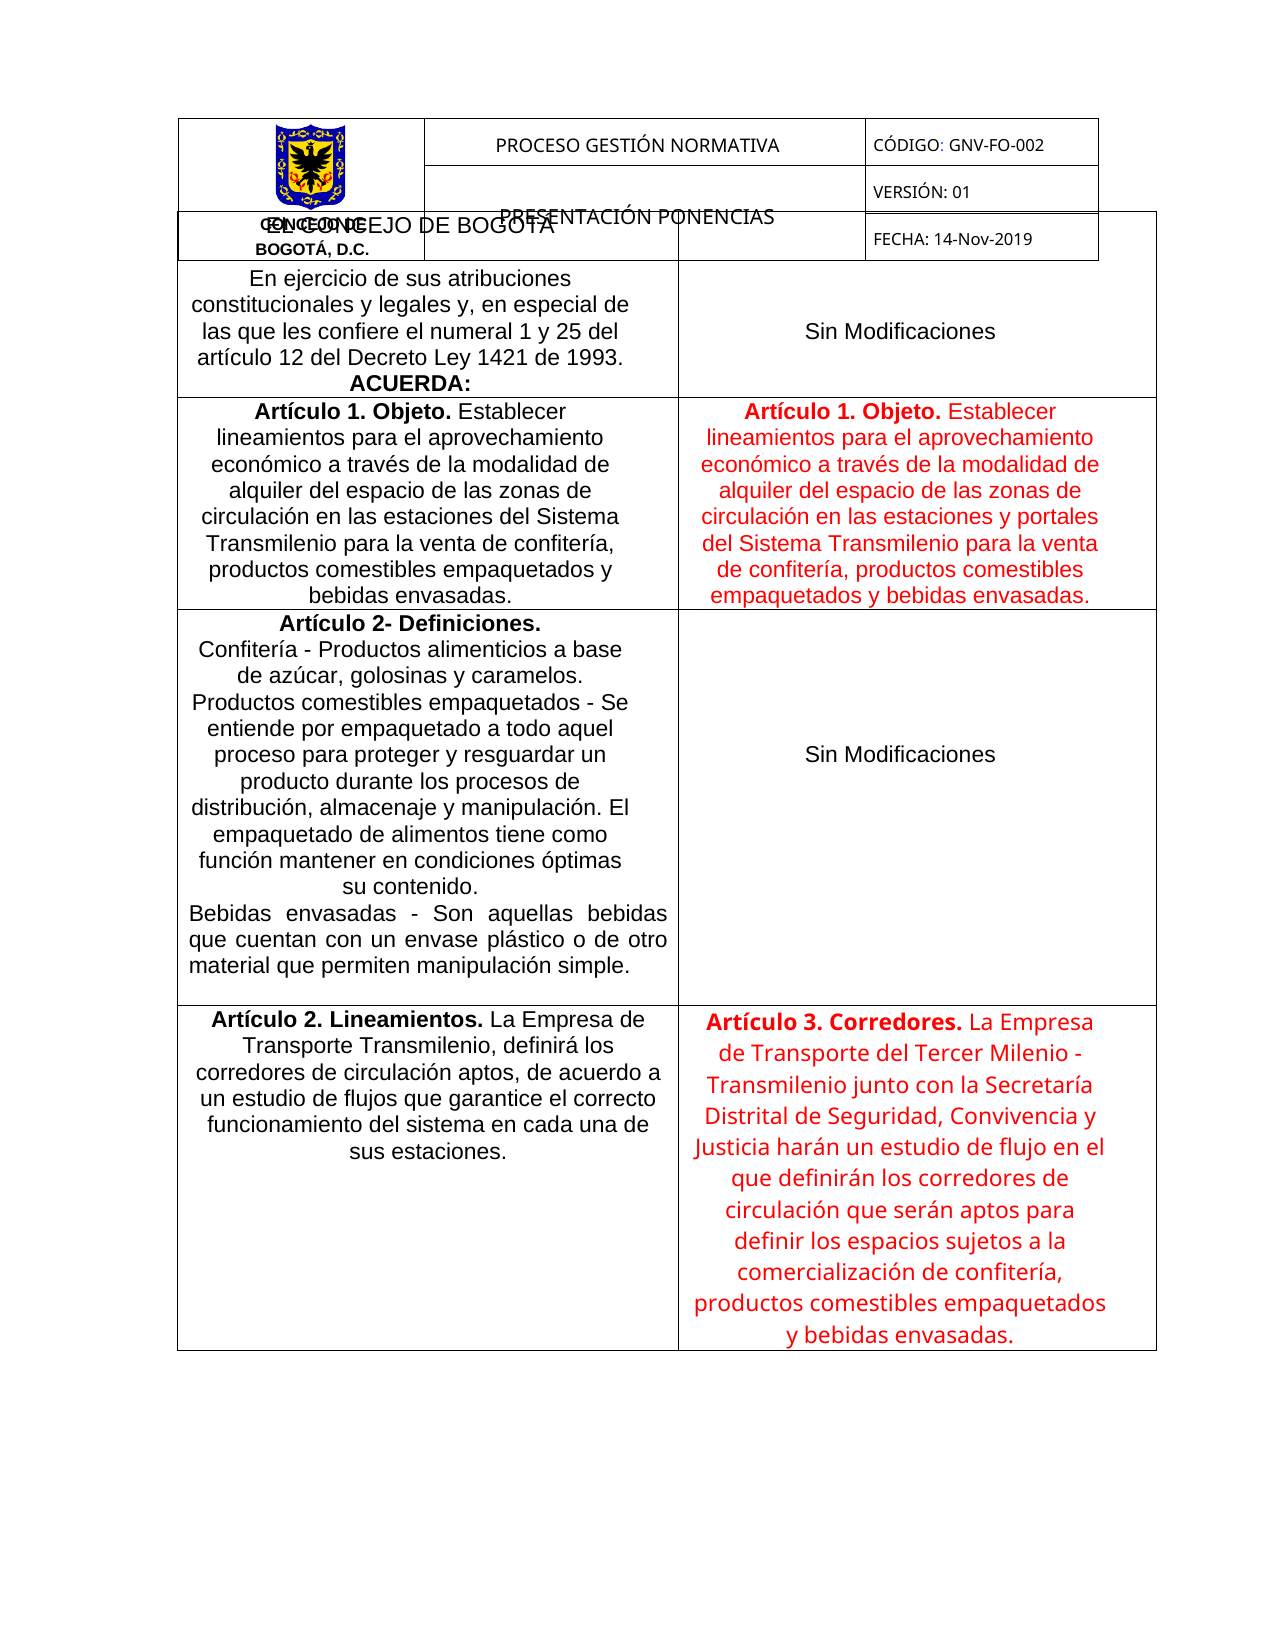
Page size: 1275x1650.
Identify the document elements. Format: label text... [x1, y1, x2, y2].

table_cell Artículo 1. Objeto. Establecer lineamientos para el aprovechamiento económico a través de la modalidad de alquiler del espacio de las zonas de circulación en las estaciones y portales del Sistema Transmilenio para la venta de confitería, productos comestibles empaquetados y bebidas envasadas. [679, 398, 1156, 609]
table_cell Artículo 1. Objeto. Establecer lineamientos para el aprovechamiento económico a través de la modalidad de alquiler del espacio de las zonas de circulación en las estaciones del Sistema Transmilenio para la venta de confitería, productos comestibles empaquetados y bebidas envasadas. [178, 398, 678, 609]
table_cell Artículo 2. Lineamientos. La Empresa de Transporte Transmilenio, definirá los corredores de circulación aptos, de acuerdo a un estudio de flujos que garantice el correcto funcionamiento del sistema en cada una de sus estaciones. [178, 1006, 678, 1350]
table_cell Sin Modificaciones [679, 610, 1156, 1005]
picture [275, 124, 346, 210]
table_header Sin Modificaciones [679, 212, 1156, 397]
table_header EL CONCEJO DE BOGOTÁ En ejercicio de sus atribuciones constitucionales y legales y, en especial de las que les confiere el numeral 1 y 25 del artículo 12 del Decreto Ley 1421 de 1993. ACUERDA: [178, 212, 678, 397]
table_cell Artículo 3. Corredores. La Empresa de Transporte del Tercer Milenio - Transmilenio junto con la Secretaría Distrital de Seguridad, Convivencia y Justicia harán un estudio de flujo en el que definirán los corredores de circulación que serán aptos para definir los espacios sujetos a la comercialización de confitería, productos comestibles empaquetados y bebidas envasadas. [679, 1006, 1156, 1350]
table_cell Artículo 2- Definiciones. Confitería - Productos alimenticios a base de azúcar, golosinas y caramelos. Productos comestibles empaquetados - Se entiende por empaquetado a todo aquel proceso para proteger y resguardar un producto durante los procesos de distribución, almacenaje y manipulación. El empaquetado de alimentos tiene como función mantener en condiciones óptimas su contenido. Bebidas envasadas - Son aquellas bebidas que cuentan con un envase plástico o de otro material que permiten manipulación simple. [178, 610, 678, 1005]
